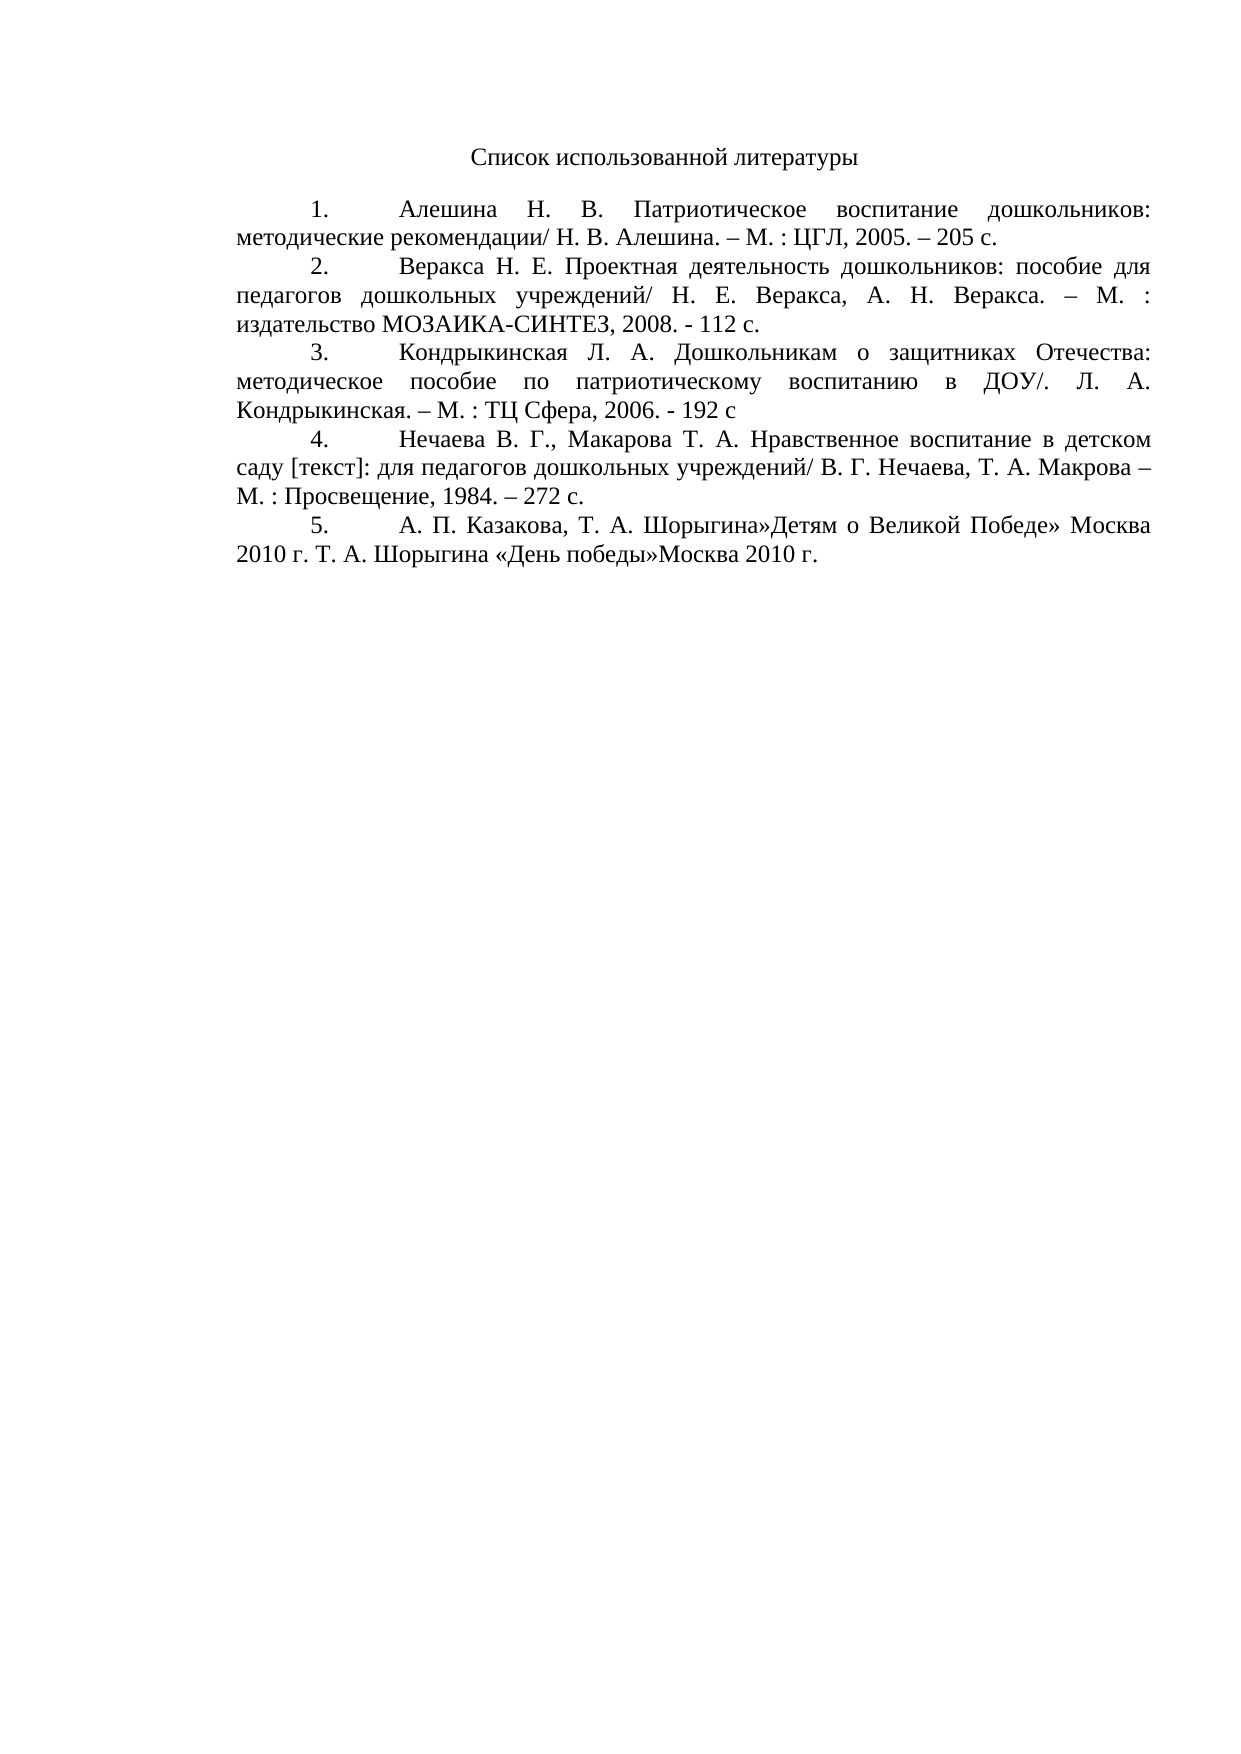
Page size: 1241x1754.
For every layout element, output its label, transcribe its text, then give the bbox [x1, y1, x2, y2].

list Алешина Н. В. Патриотическое воспитание дошкольников: методические рекомендации/ Н. В. Алешина. – М. : ЦГЛ, 2005. – 205 с. [236, 194, 1152, 251]
list Веракса Н. Е. Проектная деятельность дошкольников: пособие для педагогов дошкольных учреждений/ Н. Е. Веракса, А. Н. Веракса. – М. : издательство МОЗАИКА-СИНТЕЗ, 2008. - 112 с. [236, 251, 1152, 337]
text Список использованной литературы [177, 142, 1152, 170]
list Нечаева В. Г., Макарова Т. А. Нравственное воспитание в детском саду [текст]: для педагогов дошкольных учреждений/ В. Г. Нечаева, Т. А. Макрова – М. : Просвещение, 1984. – 272 с. [236, 424, 1152, 510]
list А. П. Казакова, Т. А. Шорыгина»Детям о Великой Победе» Москва 2010 г. Т. А. Шорыгина «День победы»Москва 2010 г. [236, 510, 1152, 567]
list Кондрыкинская Л. А. Дошкольникам о защитниках Отечества: методическое пособие по патриотическому воспитанию в ДОУ/. Л. А. Кондрыкинская. – М. : ТЦ Сфера, 2006. - 192 с [236, 337, 1152, 424]
